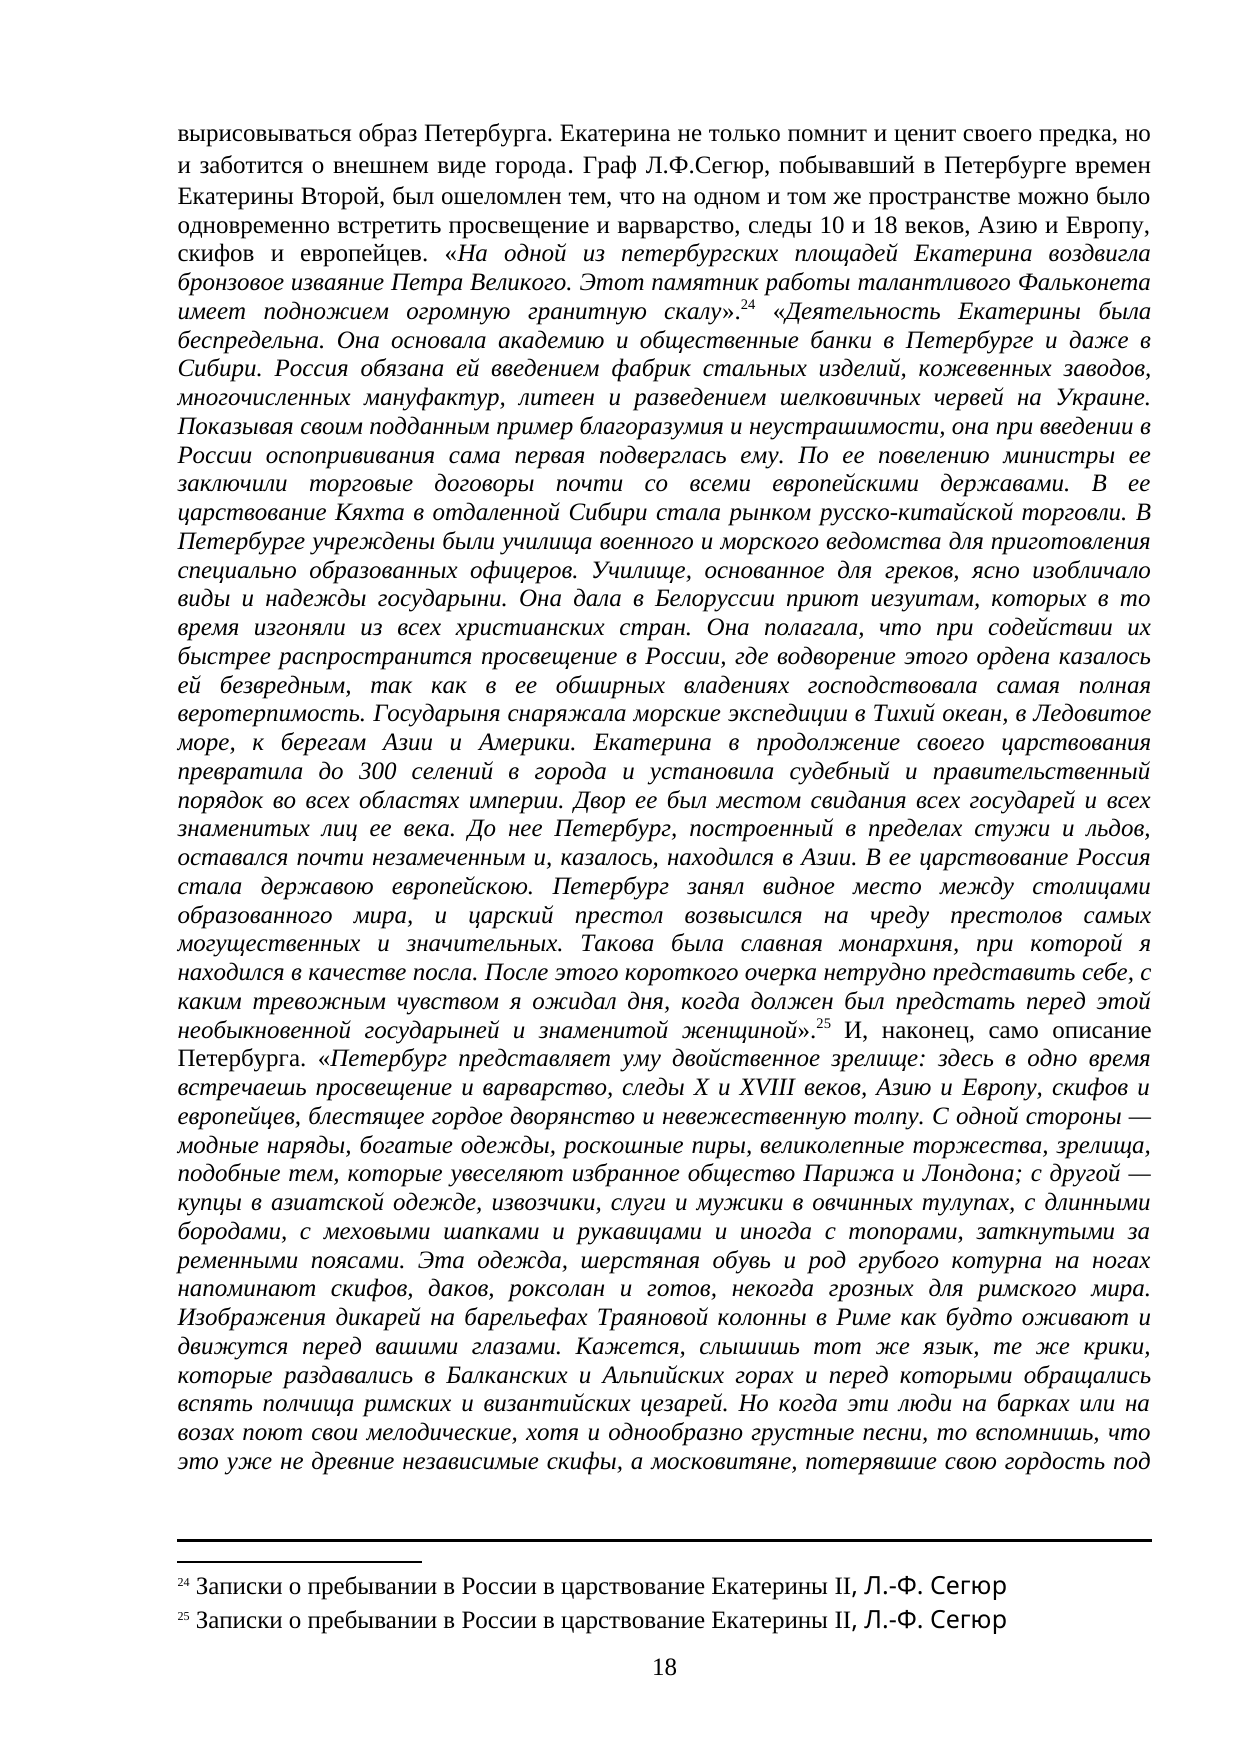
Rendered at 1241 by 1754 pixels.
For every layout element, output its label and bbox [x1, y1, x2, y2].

text [177, 118, 1152, 1539]
